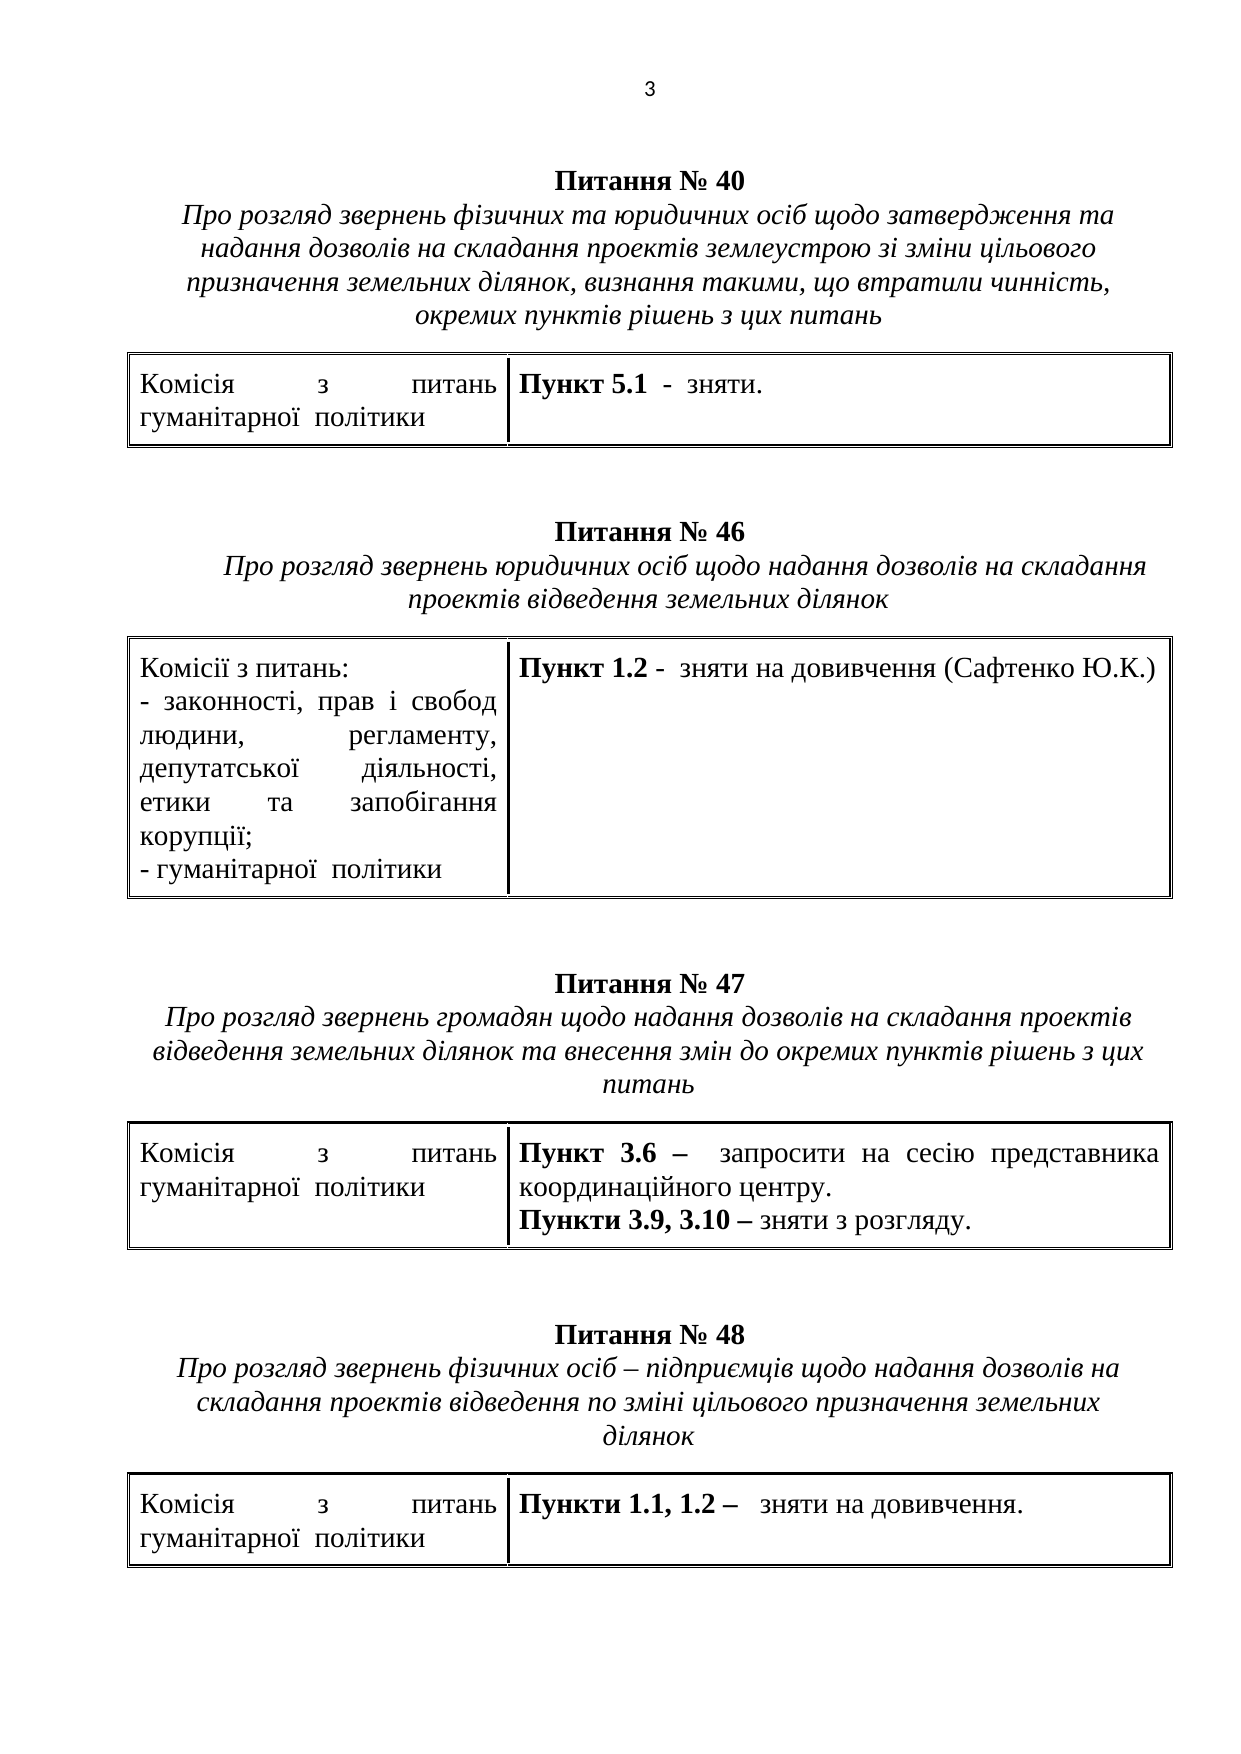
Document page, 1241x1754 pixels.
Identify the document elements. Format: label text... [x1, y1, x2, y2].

text Про розгляд звернень громадян щодо надання дозволів на складання проектів відведення земельних ділянок та внесення змін до окремих пунктів рішень з цих питань [148, 999, 1152, 1100]
text Про розгляд звернень фізичних осіб – підприємців щодо надання дозволів на складання проектів відведення по зміні цільового призначення земельних ділянок [148, 1351, 603, 1451]
table_header Комісія з питань гуманітарної політики [130, 1474, 508, 1564]
table_header Комісія з питань гуманітарної політики [129, 353, 508, 444]
text Про розгляд звернень фізичних та юридичних осіб щодо затвердження та надання дозволів на складання проектів землеустрою зі зміни цільового призначення земельних ділянок, визнання такими, що втратили чинність, окремих пунктів рішень з цих питань [148, 197, 1152, 331]
table_header Пункти 1.1, 1.2 – зняти на довивчення. [508, 1475, 1169, 1564]
text Питання № 47 [148, 966, 1152, 999]
table_header Пункт 3.6 – запросити на сесію представника координаційного центру. Пункти 3.9, 3.10 – зняти з розгляду. [508, 1124, 1169, 1247]
table_header Пункт 5.1 - зняти. [508, 355, 1169, 444]
text Питання № 46 [148, 514, 1152, 548]
table_header Пункт 1.2 - зняти на довивчення (Сафтенко Ю.К.) [508, 639, 1169, 896]
table_header Комісії з питань: - законності, прав і свобод людини, регламенту, депутатської діяльності, етики та запобігання корупції; - гуманітарної політики [129, 637, 508, 896]
text Питання № 48 [148, 1317, 1152, 1351]
table_header Комісія з питань гуманітарної політики [130, 1123, 508, 1247]
text Про розгляд звернень фізичних осіб – підприємців щодо надання дозволів на складання проектів відведення по зміні цільового призначення земельних ділянок [694, 1351, 1152, 1451]
text Про розгляд звернень юридичних осіб щодо надання дозволів на складання проектів відведення земельних ділянок [148, 548, 408, 615]
text Питання № 40 [148, 163, 1152, 197]
text Про розгляд звернень юридичних осіб щодо надання дозволів на складання проектів відведення земельних ділянок [889, 548, 1152, 615]
